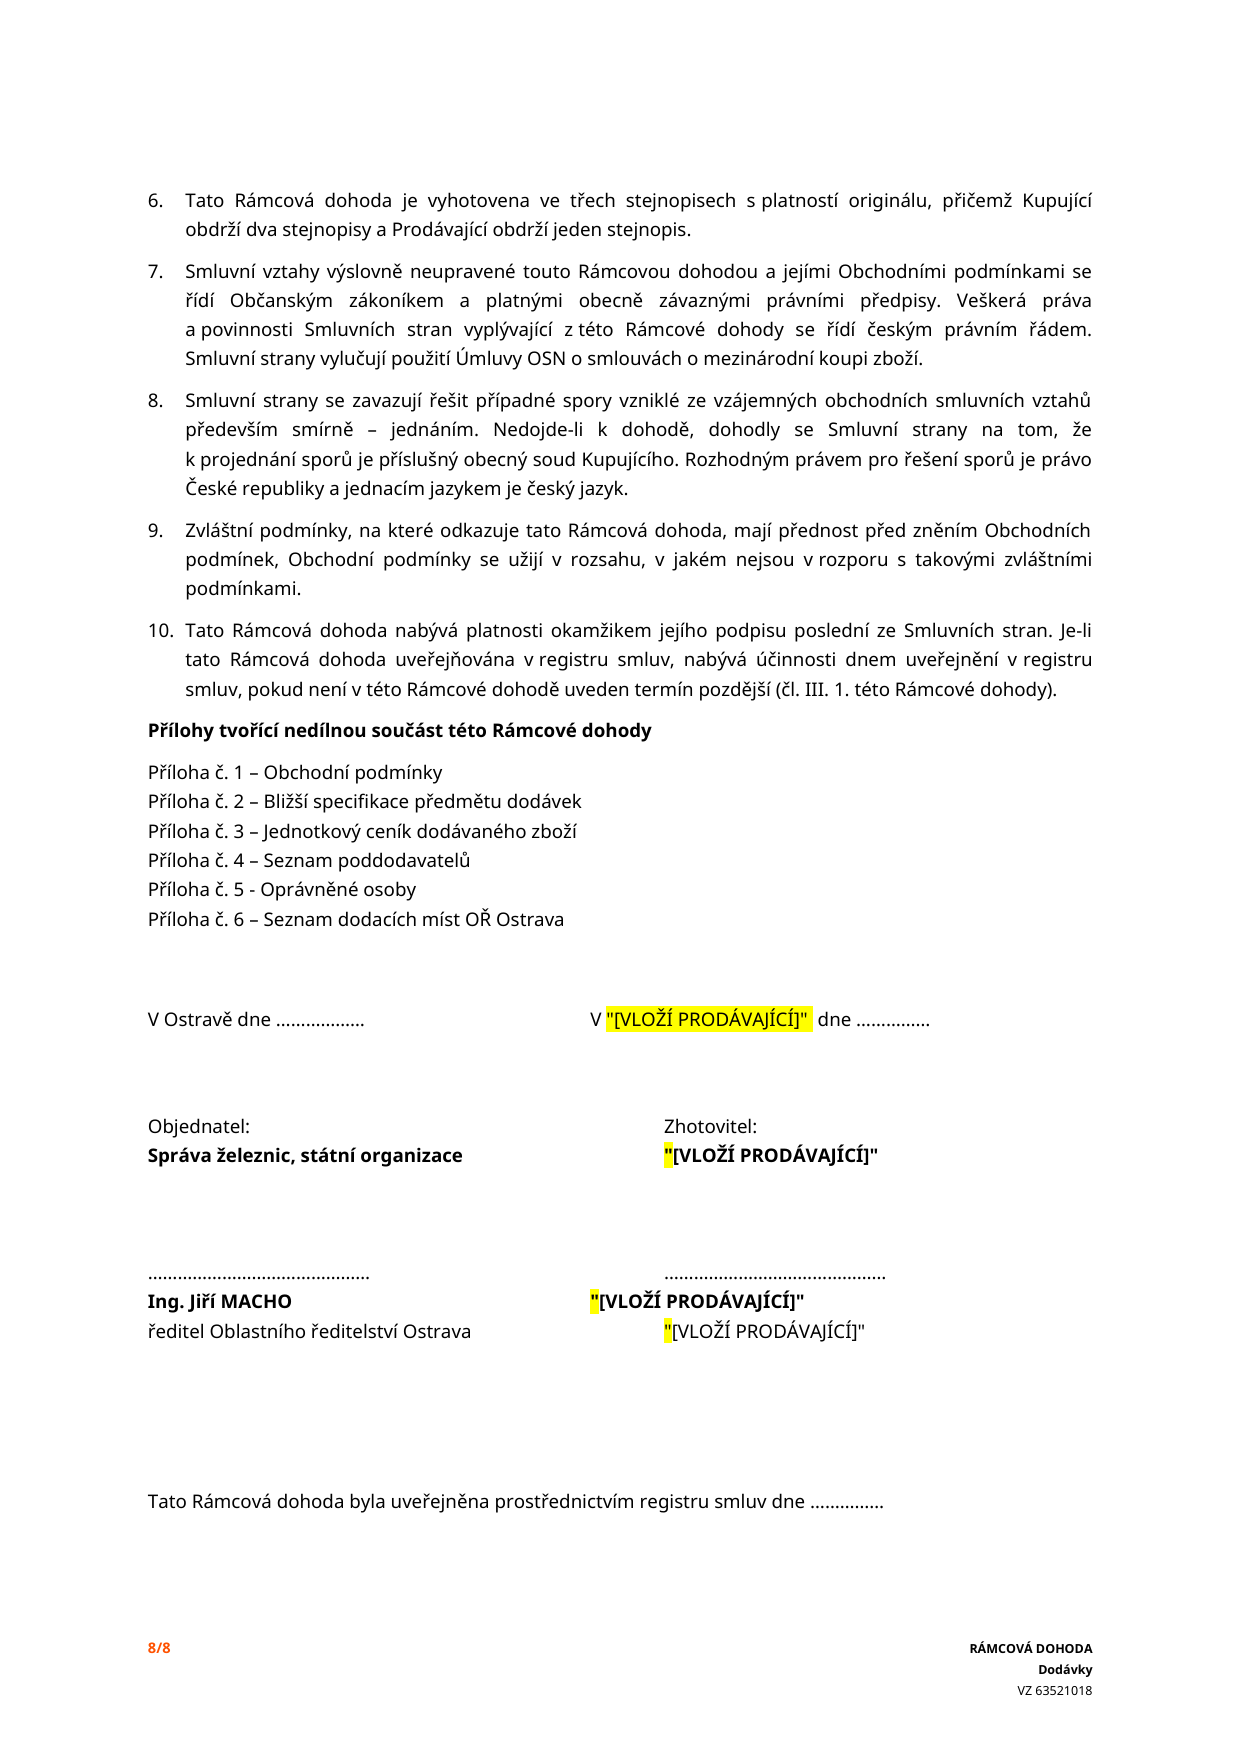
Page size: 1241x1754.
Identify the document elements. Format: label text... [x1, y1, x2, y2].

text ředitel Oblastního ředitelství Ostrava [672, 1318, 1093, 1343]
list Smluvní strany se zavazují řešit případné spory vzniklé ze vzájemných obchodních smluvních vztahů především smírně – jednáním. Nedojde-li k dohodě, dohodly se Smluvní strany na tom, že k projednání sporů je příslušný obecný soud Kupujícího. Rozhodným právem pro řešení sporů je právo České republiky a jednacím jazykem je český jazyk. [148, 387, 1093, 501]
text Příloha č. 1 – Obchodní podmínky [148, 759, 1095, 785]
text Příloha č. 5 - Oprávněné osoby [148, 877, 1095, 902]
text Příloha č. 4 – Seznam poddodavatelů [148, 847, 1095, 873]
text Ing. Jiří MACHO [148, 1289, 590, 1314]
list Zvláštní podmínky, na které odkazuje tato Rámcová dohoda, mají přednost před zněním Obchodních podmínek, Obchodní podmínky se užijí v rozsahu, v jakém nejsou v rozporu s takovými zvláštními podmínkami. [148, 517, 1093, 601]
text ředitel Oblastního ředitelství Ostrava [148, 1318, 664, 1343]
text Příloha č. 6 – Seznam dodacích míst OŘ Ostrava [148, 906, 1095, 931]
text Příloha č. 2 – Bližší specifikace předmětu dodávek [148, 789, 1095, 814]
text Objednatel: Zhotovitel: [148, 1113, 1093, 1138]
list Smluvní vztahy výslovně neupravené touto Rámcovou dohodou a jejími Obchodními podmínkami se řídí Občanským zákoníkem a platnými obecně závaznými právními předpisy. Veškerá práva a povinnosti Smluvních stran vyplývající z této Rámcové dohody se řídí českým právním řádem. Smluvní strany vylučují použití Úmluvy OSN o smlouvách o mezinárodní koupi zboží. [148, 258, 1093, 371]
text Přílohy tvořící nedílnou součást této Rámcové dohody [148, 718, 1095, 743]
text Příloha č. 3 – Jednotkový ceník dodávaného zboží [148, 818, 1095, 843]
text V Ostravě dne ……………… V dne …………… [148, 1006, 606, 1032]
text Ing. Jiří MACHO [599, 1289, 1093, 1314]
text ……………………………………… ……………………………………… [148, 1259, 1093, 1285]
text Správa železnic, státní organizace [673, 1142, 1093, 1168]
text Správa železnic, státní organizace [148, 1142, 664, 1168]
list Tato Rámcová dohoda nabývá platnosti okamžikem jejího podpisu poslední ze Smluvních stran. Je-li tato Rámcová dohoda uveřejňována v registru smluv, nabývá účinnosti dnem uveřejnění v registru smluv, pokud není v této Rámcové dohodě uveden termín pozdější (čl. III. 1. této Rámcové dohody). [148, 617, 1093, 701]
text V Ostravě dne ……………… V dne …………… [813, 1006, 1093, 1032]
text Tato Rámcová dohoda byla uveřejněna prostřednictvím registru smluv dne …………… [148, 1488, 1093, 1514]
list Tato Rámcová dohoda je vyhotovena ve třech stejnopisech s platností originálu, přičemž Kupující obdrží dva stejnopisy a Prodávající obdrží jeden stejnopis. [148, 187, 1093, 242]
